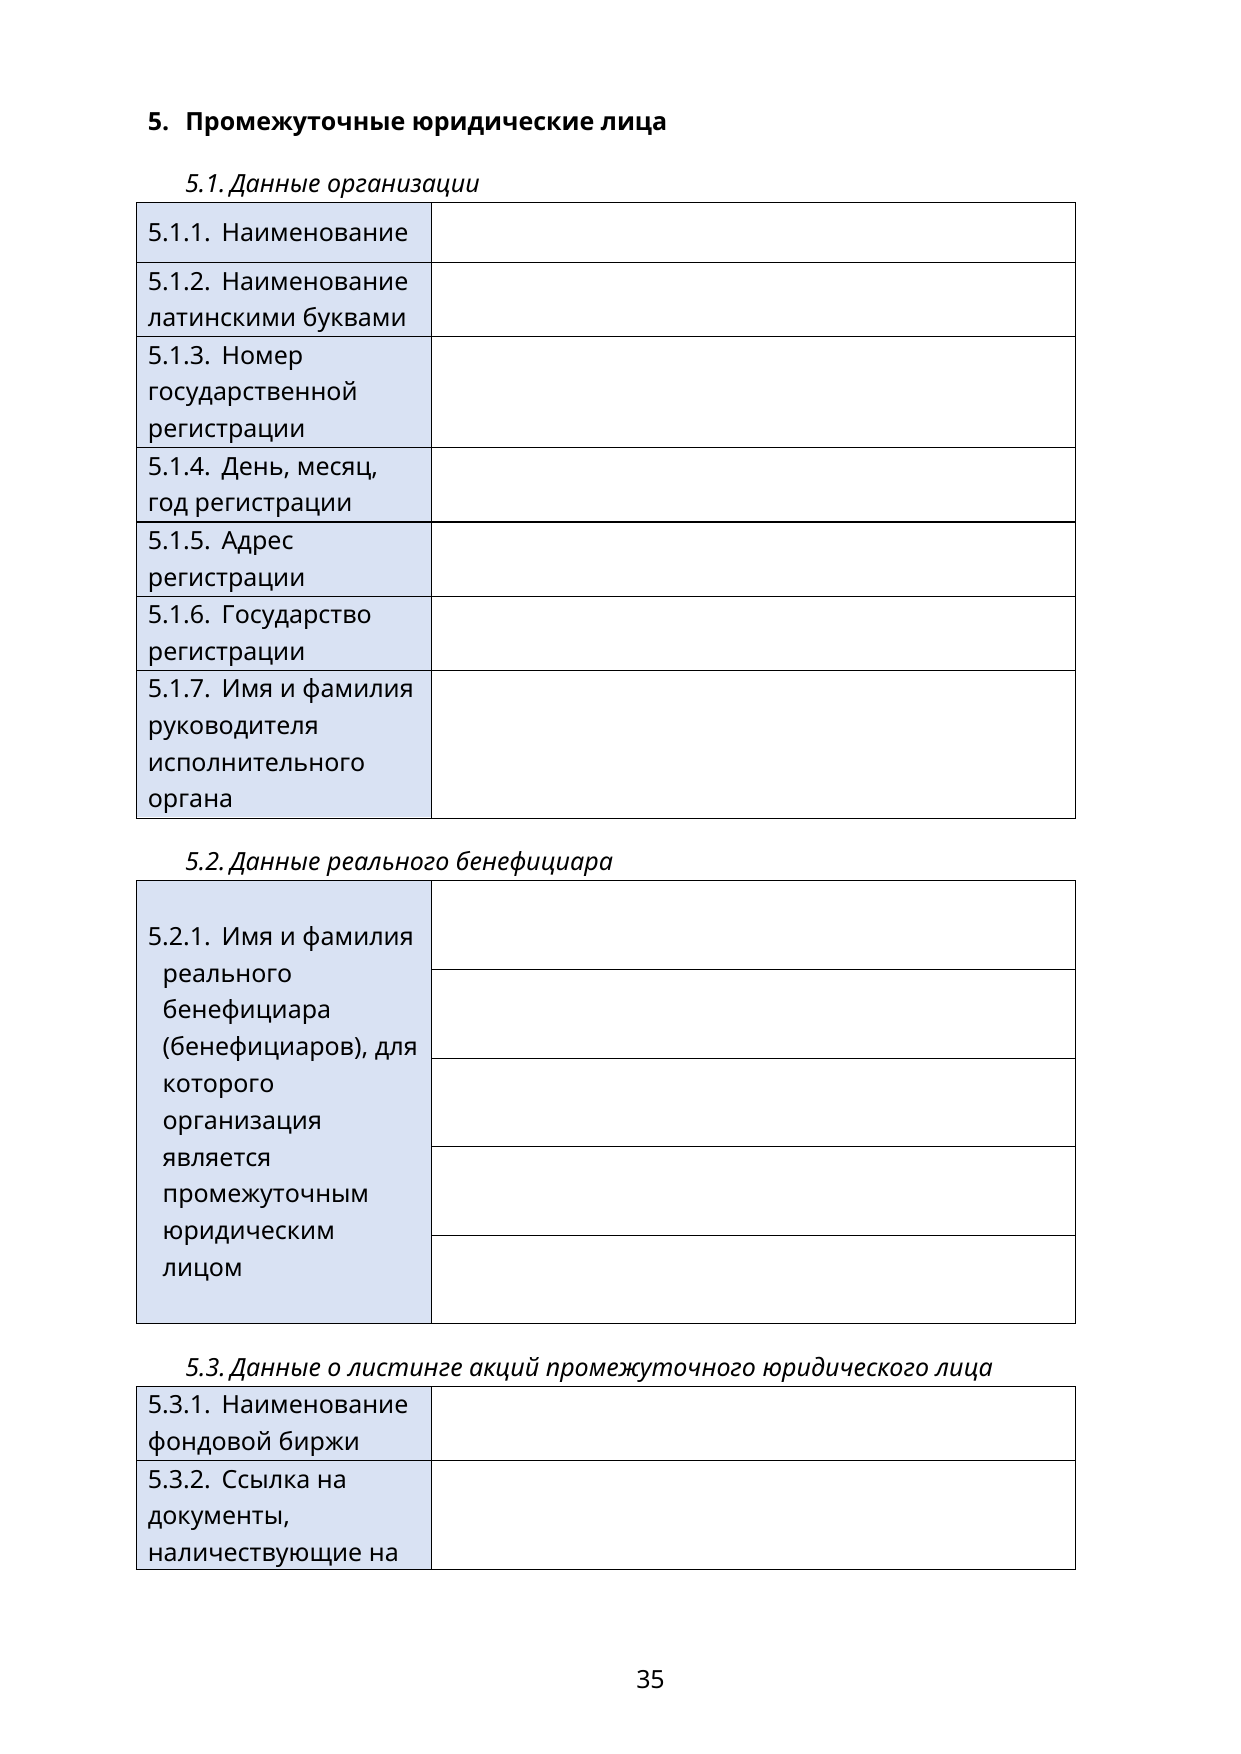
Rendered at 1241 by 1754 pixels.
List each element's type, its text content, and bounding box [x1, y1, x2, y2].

table_header [432, 203, 1075, 262]
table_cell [137, 1461, 431, 1569]
table_cell [432, 671, 1075, 817]
list Данные о листинге акций промежуточного юридического лица [185, 1349, 1153, 1383]
table_header [432, 881, 1075, 969]
table_cell [432, 597, 1075, 670]
list Промежуточные юридические лица [148, 103, 1153, 137]
table_cell [432, 263, 1075, 336]
table_cell День, месяц, год регистрации [137, 448, 431, 521]
table_header [432, 1387, 1075, 1460]
table_cell [432, 1059, 1075, 1146]
list Данные реального бенефициара [185, 843, 1153, 877]
table_cell Номер государственной регистрации [137, 337, 431, 447]
list Данные организации [185, 165, 1153, 199]
table_cell [432, 448, 1075, 521]
table_cell Имя и фамилия руководителя исполнительного органа [137, 671, 431, 817]
table_cell [432, 1147, 1075, 1235]
table_cell [432, 1461, 1075, 1569]
table_cell [432, 523, 1075, 596]
table_cell Адрес регистрации [137, 523, 431, 596]
table_header Наименование фондовой биржи [137, 1387, 431, 1460]
table_header Наименование [137, 203, 431, 262]
table_cell [432, 970, 1075, 1058]
table_cell [432, 1236, 1075, 1323]
table_header Имя и фамилия реального бенефициара (бенефициаров), для которого организация является промежуточным юридическим лицом [137, 881, 431, 1323]
table_cell Наименование латинскими буквами [137, 263, 431, 336]
table_cell Государство регистрации [137, 597, 431, 670]
table_cell [432, 337, 1075, 447]
